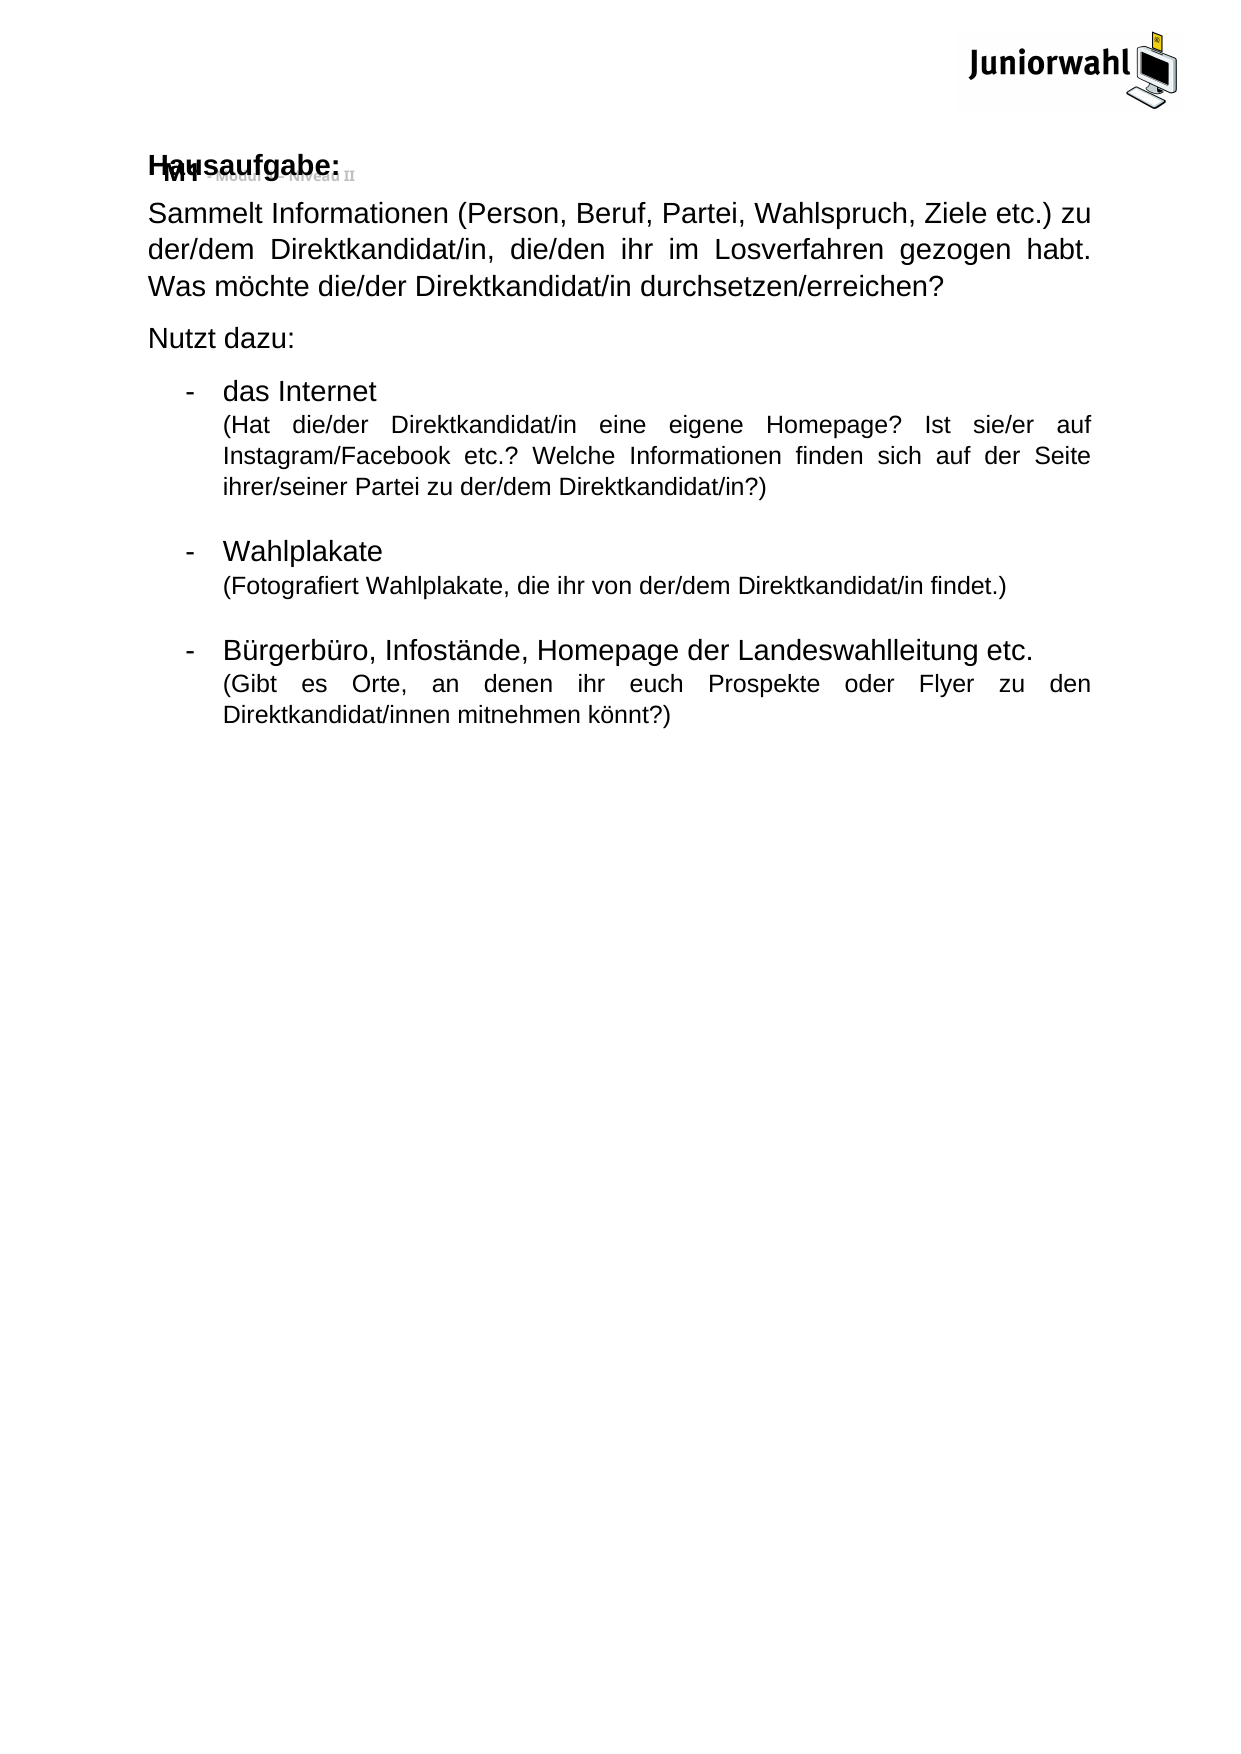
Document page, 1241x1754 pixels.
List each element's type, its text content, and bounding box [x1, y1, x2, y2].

text Nutzt dazu: [148, 321, 1093, 355]
list (Fotografiert Wahlplakate, die ihr von der/dem Direktkandidat/in findet.) [223, 571, 1093, 599]
list Bürgerbüro, Infostände, Homepage der Landeswahlleitung etc. [185, 633, 1093, 666]
list (Gibt es Orte, an denen ihr euch Prospekte oder Flyer zu den Direktkandidat/innen mitnehmen könnt?) [223, 669, 1093, 729]
list (Hat die/der Direktkandidat/in eine eigene Homepage? Ist sie/er auf Instagram/Facebook etc.? Welche Informationen finden sich auf der Seite ihrer/seiner Partei zu der/dem Direktkandidat/in?) [223, 410, 1093, 501]
list Wahlplakate [185, 534, 1093, 568]
list das Internet [185, 374, 1093, 408]
text Sammelt Informationen (Person, Beruf, Partei, Wahlspruch, Ziele etc.) zu der/dem Direktkandidat/in, die/den ihr im Losverfahren gezogen habt. Was möchte die/der Direktkandidat/in durchsetzen/erreichen? [148, 196, 1093, 302]
picture [956, 30, 1182, 112]
text Hausaufgabe: [148, 148, 1093, 181]
